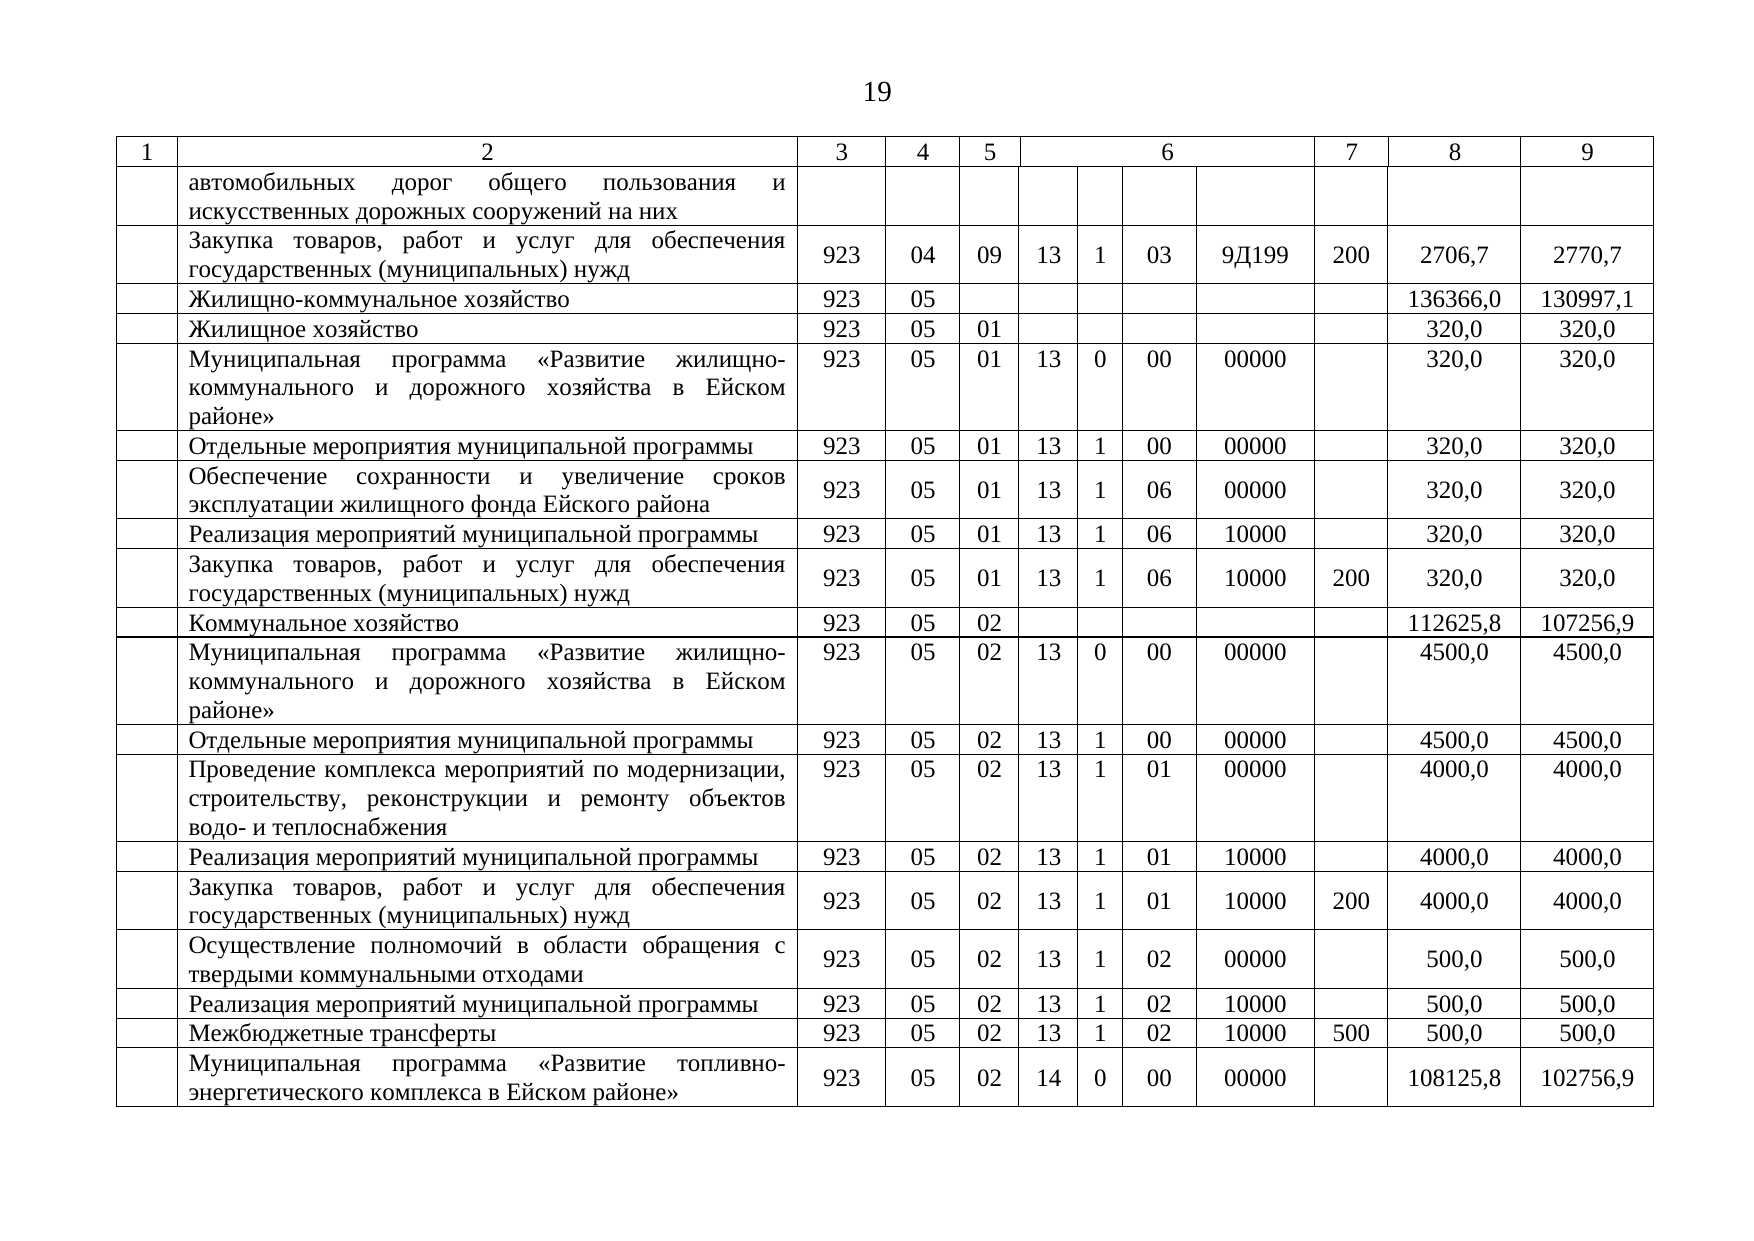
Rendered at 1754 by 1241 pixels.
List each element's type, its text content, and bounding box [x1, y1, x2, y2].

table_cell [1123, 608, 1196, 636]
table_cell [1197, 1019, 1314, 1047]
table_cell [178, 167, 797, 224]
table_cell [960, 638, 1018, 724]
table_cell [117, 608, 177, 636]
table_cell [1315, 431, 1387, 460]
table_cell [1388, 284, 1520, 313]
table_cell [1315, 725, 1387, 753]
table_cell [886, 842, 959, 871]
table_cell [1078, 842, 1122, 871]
table_header 3 [798, 137, 885, 166]
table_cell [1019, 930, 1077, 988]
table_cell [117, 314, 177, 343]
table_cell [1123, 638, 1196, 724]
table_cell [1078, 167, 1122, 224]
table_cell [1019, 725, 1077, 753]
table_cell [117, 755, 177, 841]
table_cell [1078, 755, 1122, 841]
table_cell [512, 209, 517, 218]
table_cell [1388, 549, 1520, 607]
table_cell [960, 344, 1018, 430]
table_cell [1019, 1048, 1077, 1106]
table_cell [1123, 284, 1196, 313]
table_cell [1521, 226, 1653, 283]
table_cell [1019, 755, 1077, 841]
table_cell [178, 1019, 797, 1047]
table_header 9 [1521, 137, 1653, 166]
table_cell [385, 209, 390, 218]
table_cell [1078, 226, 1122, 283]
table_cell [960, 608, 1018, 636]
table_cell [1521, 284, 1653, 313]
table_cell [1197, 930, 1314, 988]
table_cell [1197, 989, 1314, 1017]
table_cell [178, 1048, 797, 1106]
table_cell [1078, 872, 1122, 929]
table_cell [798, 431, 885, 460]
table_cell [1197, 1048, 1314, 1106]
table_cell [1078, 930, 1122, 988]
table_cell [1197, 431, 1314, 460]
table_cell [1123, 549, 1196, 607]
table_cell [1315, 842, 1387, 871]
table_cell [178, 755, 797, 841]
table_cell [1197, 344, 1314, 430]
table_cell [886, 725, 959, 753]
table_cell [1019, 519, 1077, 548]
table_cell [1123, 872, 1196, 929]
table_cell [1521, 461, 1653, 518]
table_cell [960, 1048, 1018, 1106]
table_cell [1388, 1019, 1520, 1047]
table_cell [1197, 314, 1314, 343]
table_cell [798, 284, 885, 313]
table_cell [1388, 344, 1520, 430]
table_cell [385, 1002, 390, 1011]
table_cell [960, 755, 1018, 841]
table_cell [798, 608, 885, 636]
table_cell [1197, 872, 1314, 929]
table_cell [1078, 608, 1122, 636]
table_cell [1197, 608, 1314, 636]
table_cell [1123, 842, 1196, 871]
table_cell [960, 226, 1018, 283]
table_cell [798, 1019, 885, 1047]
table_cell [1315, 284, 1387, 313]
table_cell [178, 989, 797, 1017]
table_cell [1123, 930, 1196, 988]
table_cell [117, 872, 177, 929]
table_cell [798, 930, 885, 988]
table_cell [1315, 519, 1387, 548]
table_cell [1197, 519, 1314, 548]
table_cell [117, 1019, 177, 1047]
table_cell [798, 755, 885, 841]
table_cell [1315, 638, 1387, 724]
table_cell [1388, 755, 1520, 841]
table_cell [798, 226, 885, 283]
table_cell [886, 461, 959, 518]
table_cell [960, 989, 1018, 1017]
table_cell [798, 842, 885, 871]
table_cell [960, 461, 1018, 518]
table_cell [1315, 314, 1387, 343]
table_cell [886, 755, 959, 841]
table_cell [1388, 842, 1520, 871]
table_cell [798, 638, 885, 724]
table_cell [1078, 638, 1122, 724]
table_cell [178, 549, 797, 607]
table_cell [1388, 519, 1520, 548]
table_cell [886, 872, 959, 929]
table_header 8 [1389, 137, 1520, 166]
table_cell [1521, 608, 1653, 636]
table_header 5 [960, 137, 1020, 166]
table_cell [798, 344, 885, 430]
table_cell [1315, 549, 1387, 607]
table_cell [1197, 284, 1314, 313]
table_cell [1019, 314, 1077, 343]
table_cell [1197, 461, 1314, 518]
table_header 1 [117, 137, 177, 166]
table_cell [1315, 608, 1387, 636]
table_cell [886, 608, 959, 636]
table_header 4 [886, 137, 959, 166]
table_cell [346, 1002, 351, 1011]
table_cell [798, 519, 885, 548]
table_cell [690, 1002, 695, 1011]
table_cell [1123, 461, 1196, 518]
table_header 6 [1021, 137, 1314, 166]
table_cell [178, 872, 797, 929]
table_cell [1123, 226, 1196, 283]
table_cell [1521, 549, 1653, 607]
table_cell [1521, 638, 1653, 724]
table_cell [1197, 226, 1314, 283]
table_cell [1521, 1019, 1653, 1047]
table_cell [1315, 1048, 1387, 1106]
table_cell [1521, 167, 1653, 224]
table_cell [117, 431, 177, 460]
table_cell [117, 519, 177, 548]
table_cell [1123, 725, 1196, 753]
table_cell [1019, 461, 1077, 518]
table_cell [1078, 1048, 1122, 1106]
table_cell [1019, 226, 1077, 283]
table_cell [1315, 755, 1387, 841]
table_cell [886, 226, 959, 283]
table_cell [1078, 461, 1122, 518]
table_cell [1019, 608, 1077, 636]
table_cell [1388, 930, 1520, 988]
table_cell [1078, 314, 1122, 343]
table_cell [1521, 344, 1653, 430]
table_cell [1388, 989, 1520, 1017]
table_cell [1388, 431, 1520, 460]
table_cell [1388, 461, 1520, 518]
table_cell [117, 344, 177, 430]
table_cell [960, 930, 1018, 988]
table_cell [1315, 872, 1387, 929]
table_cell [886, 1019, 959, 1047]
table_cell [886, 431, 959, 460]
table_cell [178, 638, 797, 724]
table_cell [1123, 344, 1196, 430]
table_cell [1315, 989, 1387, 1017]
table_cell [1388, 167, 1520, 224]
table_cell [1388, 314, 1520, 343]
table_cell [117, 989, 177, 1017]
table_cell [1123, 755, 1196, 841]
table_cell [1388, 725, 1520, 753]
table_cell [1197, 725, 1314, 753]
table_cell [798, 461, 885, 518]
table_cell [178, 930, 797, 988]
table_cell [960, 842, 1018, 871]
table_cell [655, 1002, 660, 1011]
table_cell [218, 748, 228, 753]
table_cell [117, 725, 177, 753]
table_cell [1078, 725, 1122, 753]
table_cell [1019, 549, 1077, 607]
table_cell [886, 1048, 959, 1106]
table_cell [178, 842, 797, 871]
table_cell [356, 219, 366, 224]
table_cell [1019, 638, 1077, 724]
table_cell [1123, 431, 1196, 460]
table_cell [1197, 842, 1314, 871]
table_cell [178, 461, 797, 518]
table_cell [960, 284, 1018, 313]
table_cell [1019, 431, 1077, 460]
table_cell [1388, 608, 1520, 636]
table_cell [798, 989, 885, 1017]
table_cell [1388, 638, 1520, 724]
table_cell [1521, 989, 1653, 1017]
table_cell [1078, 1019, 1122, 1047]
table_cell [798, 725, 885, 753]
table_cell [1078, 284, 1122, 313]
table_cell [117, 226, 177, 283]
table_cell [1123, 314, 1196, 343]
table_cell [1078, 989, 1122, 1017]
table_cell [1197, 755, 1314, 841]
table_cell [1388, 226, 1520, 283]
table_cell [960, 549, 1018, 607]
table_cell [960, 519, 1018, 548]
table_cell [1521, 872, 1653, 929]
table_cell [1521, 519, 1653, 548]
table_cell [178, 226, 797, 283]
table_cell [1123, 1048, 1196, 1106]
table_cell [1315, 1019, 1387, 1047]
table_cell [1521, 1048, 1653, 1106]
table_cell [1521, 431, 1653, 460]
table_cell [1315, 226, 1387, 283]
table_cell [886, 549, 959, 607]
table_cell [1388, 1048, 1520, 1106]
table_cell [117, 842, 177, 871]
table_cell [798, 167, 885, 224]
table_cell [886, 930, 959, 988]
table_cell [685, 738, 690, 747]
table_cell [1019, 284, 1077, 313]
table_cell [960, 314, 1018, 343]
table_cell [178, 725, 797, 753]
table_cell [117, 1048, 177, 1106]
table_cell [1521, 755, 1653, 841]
table_header 2 [178, 137, 797, 166]
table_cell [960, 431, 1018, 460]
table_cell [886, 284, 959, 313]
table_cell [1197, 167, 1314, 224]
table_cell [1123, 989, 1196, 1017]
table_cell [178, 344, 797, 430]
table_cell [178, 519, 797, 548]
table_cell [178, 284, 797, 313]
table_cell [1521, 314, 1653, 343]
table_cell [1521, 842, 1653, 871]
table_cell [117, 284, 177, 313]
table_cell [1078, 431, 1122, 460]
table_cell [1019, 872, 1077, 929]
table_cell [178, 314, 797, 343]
table_header 7 [1315, 137, 1388, 166]
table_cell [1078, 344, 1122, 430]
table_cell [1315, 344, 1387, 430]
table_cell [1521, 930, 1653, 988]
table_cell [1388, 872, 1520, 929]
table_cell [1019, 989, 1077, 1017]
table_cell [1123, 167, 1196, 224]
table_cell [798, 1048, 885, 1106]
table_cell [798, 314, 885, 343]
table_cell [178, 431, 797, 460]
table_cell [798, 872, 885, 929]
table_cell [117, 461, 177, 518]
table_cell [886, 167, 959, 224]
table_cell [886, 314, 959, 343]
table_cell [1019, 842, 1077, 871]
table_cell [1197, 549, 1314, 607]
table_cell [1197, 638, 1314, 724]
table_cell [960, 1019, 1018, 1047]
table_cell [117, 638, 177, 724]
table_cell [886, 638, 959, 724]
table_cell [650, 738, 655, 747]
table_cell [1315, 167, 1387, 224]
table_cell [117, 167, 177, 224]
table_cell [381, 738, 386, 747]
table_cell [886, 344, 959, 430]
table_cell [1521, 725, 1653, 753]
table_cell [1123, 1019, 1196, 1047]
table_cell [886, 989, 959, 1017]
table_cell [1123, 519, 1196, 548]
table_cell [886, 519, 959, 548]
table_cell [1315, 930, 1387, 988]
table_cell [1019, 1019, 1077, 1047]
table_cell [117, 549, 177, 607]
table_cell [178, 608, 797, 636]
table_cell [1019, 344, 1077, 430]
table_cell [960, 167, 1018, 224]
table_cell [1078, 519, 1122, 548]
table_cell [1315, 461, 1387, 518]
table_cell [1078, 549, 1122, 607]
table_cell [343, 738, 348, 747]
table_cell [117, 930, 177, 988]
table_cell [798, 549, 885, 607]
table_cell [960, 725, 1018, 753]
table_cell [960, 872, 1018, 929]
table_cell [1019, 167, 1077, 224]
